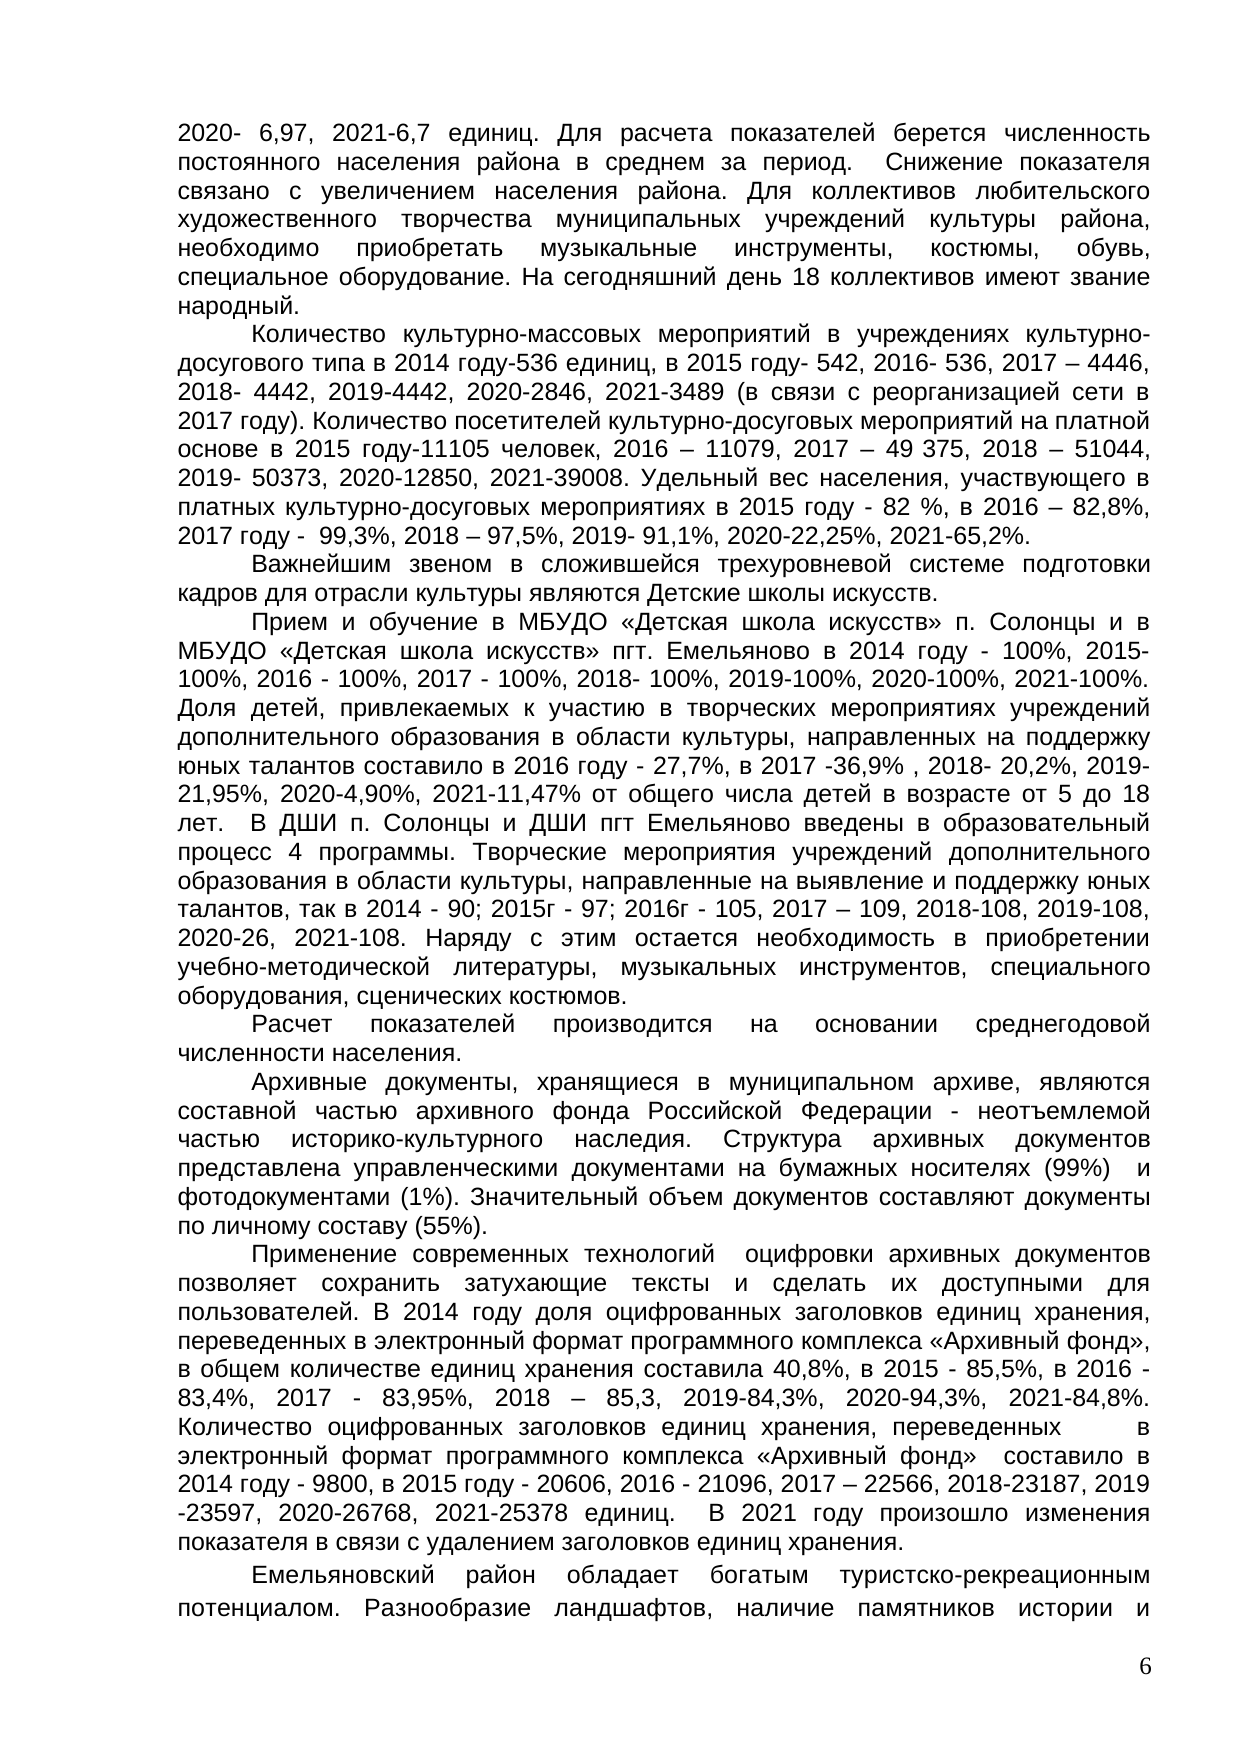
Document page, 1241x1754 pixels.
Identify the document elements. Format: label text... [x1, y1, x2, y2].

text Важнейшим звеном в сложившейся трехуровневой системе подготовки кадров для отрасли культуры являются Детские школы искусств. [177, 549, 1152, 607]
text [177, 118, 1152, 319]
text Архивные документы, хранящиеся в муниципальном архиве, являются составной частью архивного фонда Российской Федерации - неотъемлемой частью историко-культурного наследия. Структура архивных документов представлена управленческими документами на бумажных носителях (99%) и фотодокументами (1%). Значительный объем документов составляют документы по личному составу (55%). [177, 1067, 1152, 1239]
text Количество культурно-массовых мероприятий в учреждениях культурно-досугового типа в 2014 году-536 единиц, в 2015 году- 542, 2016- 536, 2017 – 4446, 2018- 4442, 2019-4442, 2020-2846, 2021-3489 (в связи с реорганизацией сети в 2017 году). Количество посетителей культурно-досуговых мероприятий на платной основе в 2015 году-11105 человек, 2016 – 11079, 2017 – 49 375, 2018 – 51044, 2019- 50373, 2020-12850, 2021-39008. Удельный вес населения, участвующего в платных культурно-досуговых мероприятиях в 2015 году - 82 %, в 2016 – 82,8%, 2017 году - 99,3%, 2018 – 97,5%, 2019- 91,1%, 2020-22,25%, 2021-65,2%. [177, 319, 1152, 549]
text Прием и обучение в МБУДО «Детская школа искусств» п. Солонцы и в МБУДО «Детская школа искусств» пгт. Емельяново в 2014 году - 100%, 2015- 100%, 2016 - 100%, 2017 - 100%, 2018- 100%, 2019-100%, 2020-100%, 2021-100%. Доля детей, привлекаемых к участию в творческих мероприятиях учреждений дополнительного образования в области культуры, направленных на поддержку юных талантов составило в 2016 году - 27,7%, в 2017 -36,9% , 2018- 20,2%, 2019- 21,95%, 2020-4,90%, 2021-11,47% от общего числа детей в возрасте от 5 до 18 лет. В ДШИ п. Солонцы и ДШИ пгт Емельяново введены в образовательный процесс 4 программы. Творческие мероприятия учреждений дополнительного образования в области культуры, направленные на выявление и поддержку юных талантов, так в 2014 - 90; 2015г - 97; 2016г - 105, 2017 – 109, 2018-108, 2019-108, 2020-26, 2021-108. Наряду с этим остается необходимость в приобретении учебно-методической литературы, музыкальных инструментов, специального оборудования, сценических костюмов. [177, 607, 1152, 1009]
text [177, 1556, 1152, 1621]
text Применение современных технологий оцифровки архивных документов позволяет сохранить затухающие тексты и сделать их доступными для пользователей. В 2014 году доля оцифрованных заголовков единиц хранения, переведенных в электронный формат программного комплекса «Архивный фонд», в общем количестве единиц хранения составила 40,8%, в 2015 - 85,5%, в 2016 - 83,4%, 2017 - 83,95%, 2018 – 85,3, 2019-84,3%, 2020-94,3%, 2021-84,8%. Количество оцифрованных заголовков единиц хранения, переведенных в электронный формат программного комплекса «Архивный фонд» составило в 2014 году - 9800, в 2015 году - 20606, 2016 - 21096, 2017 – 22566, 2018-23187, 2019 -23597, 2020-26768, 2021-25378 единиц. В 2021 году произошло изменения показателя в связи с удалением заголовков единиц хранения. [177, 1239, 1152, 1556]
text Расчет показателей производится на основании среднегодовой численности населения. [177, 1009, 1152, 1067]
